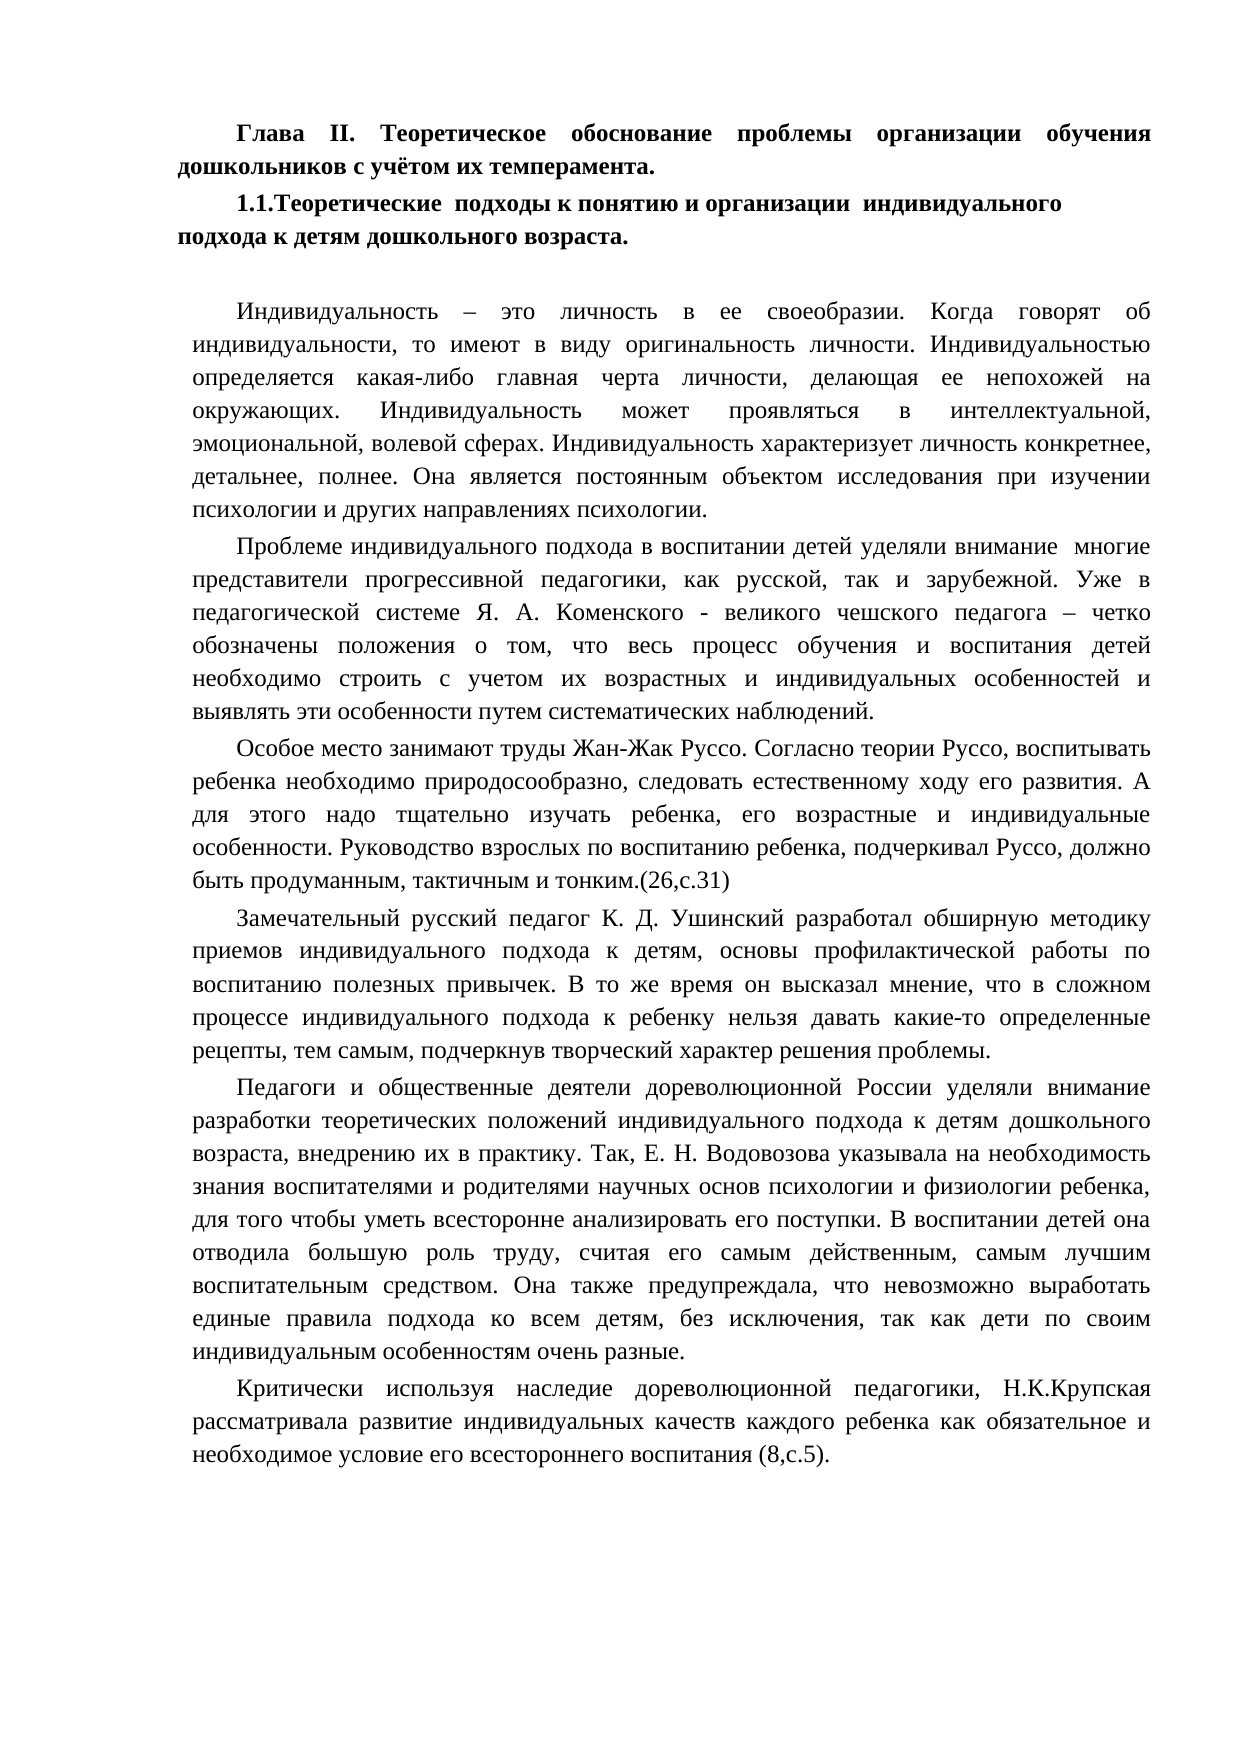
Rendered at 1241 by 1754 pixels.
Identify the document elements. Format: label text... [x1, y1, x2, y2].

text Педагоги и общественные деятели дореволюционной России уделяли внимание разработки теоретических положений индивидуального подхода к детям дошкольного возраста, внедрению их в практику. Так, Е. Н. Водовозова указывала на необходимость знания воспитателями и родителями научных основ психологии и физиологии ребенка, для того чтобы уметь всесторонне анализировать его поступки. В воспитании детей она отводила большую роль труду, считая его самым действенным, самым лучшим воспитательным средством. Она также предупреждала, что невозможно выработать единые правила подхода ко всем детям, без исключения, так как дети по своим индивидуальным особенностям очень разные. [192, 1072, 1152, 1365]
text Критически используя наследие дореволюционной педагогики, Н.К.Крупская рассматривала развитие индивидуальных качеств каждого ребенка как обязательное и необходимое условие его всестороннего воспитания (8,с.5). [192, 1373, 1152, 1468]
text Индивидуальность – это личность в ее своеобразии. Когда говорят об индивидуальности, то имеют в виду оригинальность личности. Индивидуальностью определяется какая-либо главная черта личности, делающая ее непохожей на окружающих. Индивидуальность может проявляться в интеллектуальной, эмоциональной, волевой сферах. Индивидуальность характеризует личность конкретнее, детальнее, полнее. Она является постоянным объектом исследования при изучении психологии и других направлениях психологии. [192, 296, 1152, 523]
text Замечательный русский педагог К. Д. Ушинский разработал обширную методику приемов индивидуального подхода к детям, основы профилактической работы по воспитанию полезных привычек. В то же время он высказал мнение, что в сложном процессе индивидуального подхода к ребенку нельзя давать какие-то определенные рецепты, тем самым, подчеркнув творческий характер решения проблемы. [192, 903, 1152, 1063]
subtitle 1.1.Теоретические подходы к понятию и организации индивидуального подхода к детям дошкольного возраста. [177, 188, 1152, 250]
text Особое место занимают труды Жан-Жак Руссо. Согласно теории Руссо, воспитывать ребенка необходимо природосообразно, следовать естественному ходу его развития. А для этого надо тщательно изучать ребенка, его возрастные и индивидуальные особенности. Руководство взрослых по воспитанию ребенка, подчеркивал Руссо, должно быть продуманным, тактичным и тонким.(26,с.31) [192, 733, 1152, 894]
text Проблеме индивидуального подхода в воспитании детей уделяли внимание многие представители прогрессивной педагогики, как русской, так и зарубежной. Уже в педагогической системе Я. А. Коменского - великого чешского педагога – четко обозначены положения о том, что весь процесс обучения и воспитания детей необходимо строить с учетом их возрастных и индивидуальных особенностей и выявлять эти особенности путем систематических наблюдений. [192, 531, 1152, 725]
subtitle Глава II. Теоретическое обоснование проблемы организации обучения дошкольников с учётом их темперамента. [177, 118, 1152, 180]
